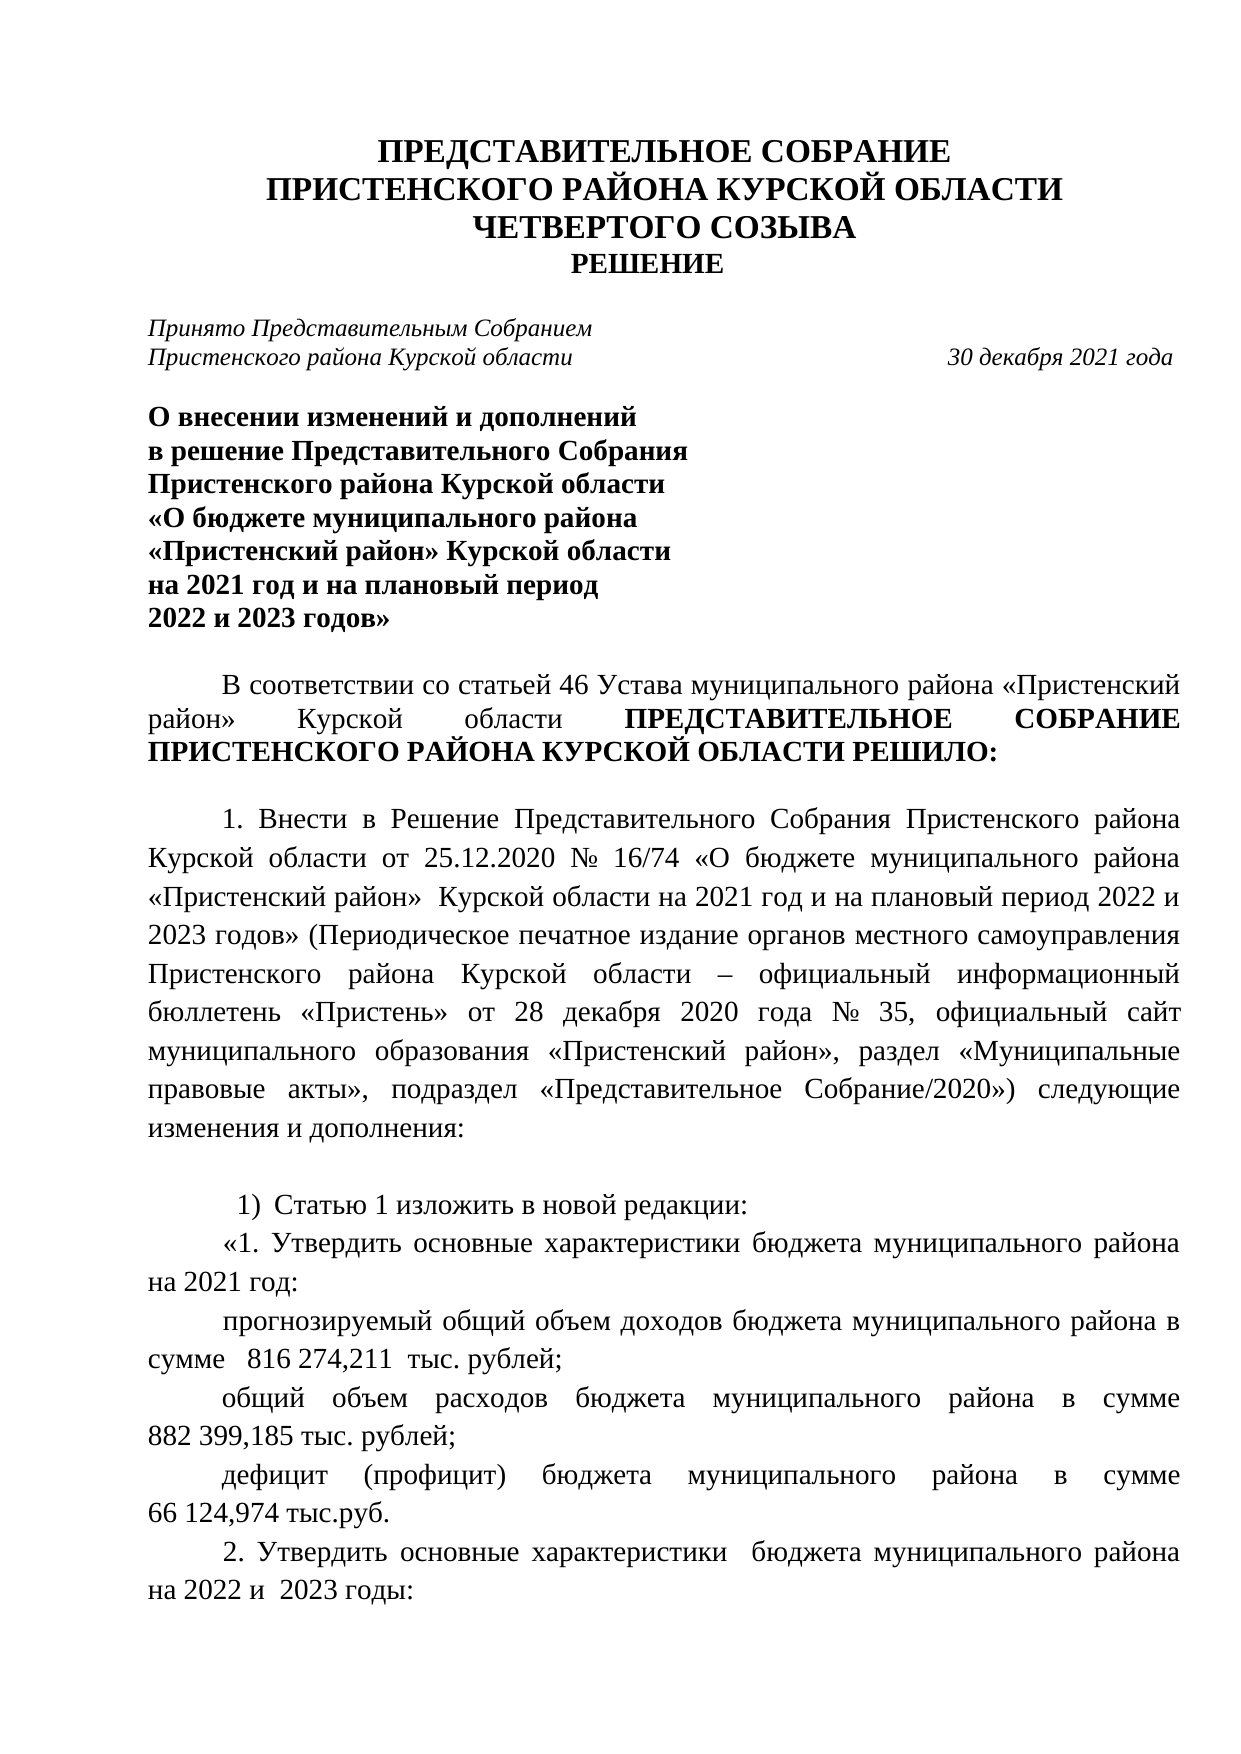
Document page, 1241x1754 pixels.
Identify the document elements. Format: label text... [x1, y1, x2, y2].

text прогнозируемый общий объем доходов бюджета муниципального района в сумме 816 274,211 тыс. рублей; [148, 1303, 1181, 1375]
text Пристенского района Курской области [148, 466, 1181, 500]
text в решение Представительного Собрания [148, 433, 1181, 466]
title ЧЕТВЕРТОГО СОЗЫВА [148, 208, 1181, 246]
text О внесении изменений и дополнений [148, 399, 1181, 433]
text «1. Утвердить основные характеристики бюджета муниципального района на 2021 год: [148, 1226, 1181, 1298]
text «О бюджете муниципального района [148, 500, 1181, 533]
text В соответствии со статьей 46 Устава муниципального района «Пристенский район» Курской области ПРЕДСТАВИТЕЛЬНОЕ СОБРАНИЕ ПРИСТЕНСКОГО РАЙОНА КУРСКОЙ ОБЛАСТИ РЕШИЛО: [148, 667, 1181, 768]
text 2. Утвердить основные характеристики бюджета муниципального района на 2022 и 2023 годы: [148, 1534, 1181, 1606]
text «Пристенский район» Курской области [148, 533, 1181, 567]
text на 2021 год и на плановый период [148, 567, 1181, 600]
text Пристенского района Курской области 30 декабря 2021 года [148, 342, 1181, 370]
text 2022 и 2023 годов» [148, 600, 1181, 634]
title ПРИСТЕНСКОГО РАЙОНА КУРСКОЙ ОБЛАСТИ [148, 169, 1181, 208]
text Принято Представительным Собранием [148, 313, 1181, 342]
text общий объем расходов бюджета муниципального района в сумме 882 399,185 тыс. рублей; [148, 1380, 1181, 1452]
text 1. Внести в Решение Представительного Собрания Пристенского района Курской области от 25.12.2020 № 16/74 «О бюджете муниципального района «Пристенский район» Курской области на 2021 год и на плановый период 2022 и 2023 годов» (Периодическое печатное издание органов местного самоуправления Пристенского района Курской области – официальный информационный бюллетень «Пристень» от 28 декабря 2020 года № 35, официальный сайт муниципального образования «Пристенский район», раздел «Муниципальные правовые акты», подраздел «Представительное Собрание/2020») следующие изменения и дополнения: [148, 802, 1181, 1143]
list Статью 1 изложить в новой редакции: [236, 1187, 1181, 1221]
title РЕШЕНИЕ [148, 246, 1181, 279]
text дефицит (профицит) бюджета муниципального района в сумме 66 124,974 тыс.руб. [148, 1457, 1181, 1529]
title ПРЕДСТАВИТЕЛЬНОЕ СОБРАНИЕ [148, 131, 1181, 169]
